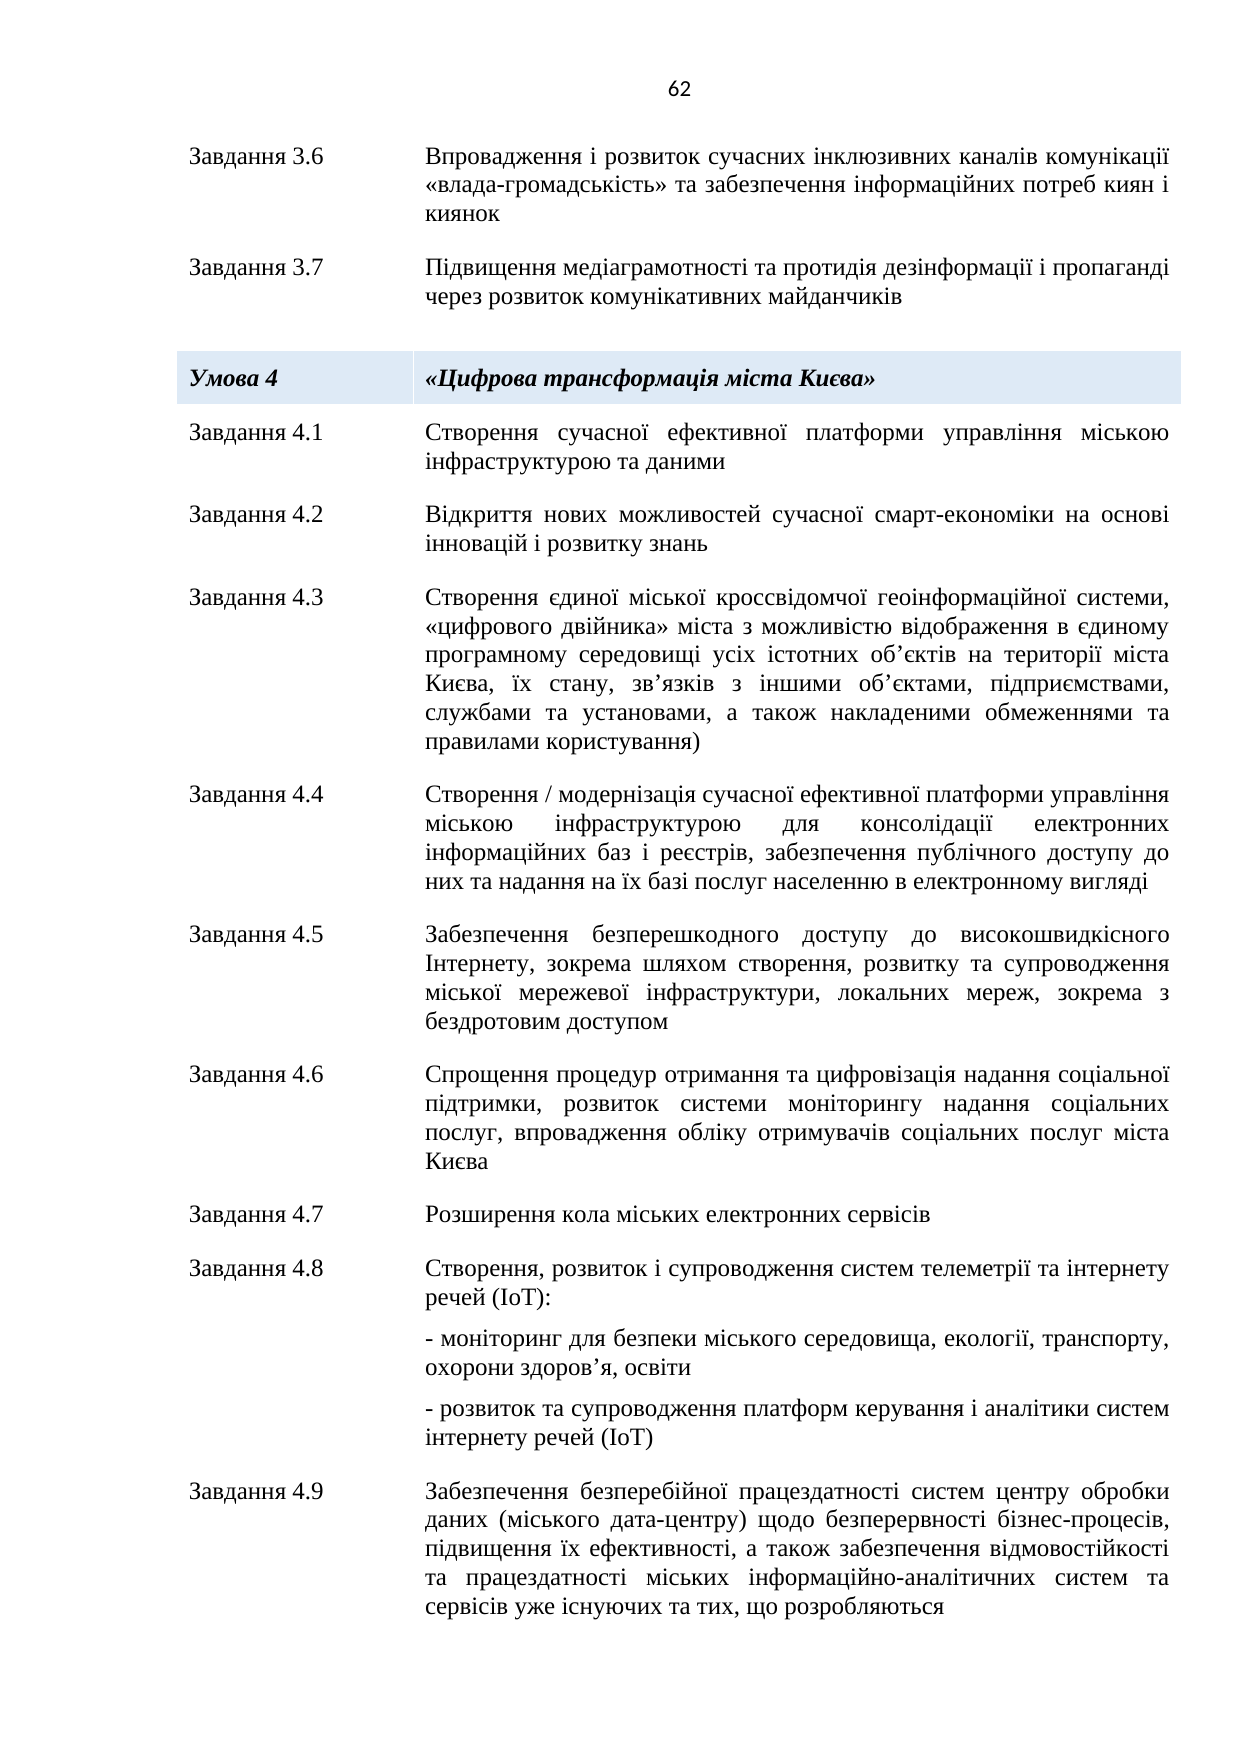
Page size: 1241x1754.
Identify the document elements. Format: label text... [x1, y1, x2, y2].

table_cell Підвищення медіаграмотності та протидія дезінформації і пропаганді через розвиток комунікативних майданчиків [414, 240, 1181, 322]
table_cell Створення, розвиток і супроводження систем телеметрії та інтернету речей (ІоТ): - моніторинг для безпеки міського середовища, екології, транспорту, охорони здоровʼя, освіти - розвиток та супроводження платформ керування і аналітики систем інтернету речей (ІоТ) [414, 1241, 1181, 1463]
table_cell Забезпечення безперебійної працездатності систем центру обробки даних (міського дата-центру) щодо безперервності бізнес-процесів, підвищення їх ефективності, а також забезпечення відмовостійкості та працездатності міських інформаційно-аналітичних систем та сервісів уже існуючих та тих, що розробляються [414, 1463, 1181, 1632]
table_cell Завдання 4.5 [177, 907, 413, 1047]
table_cell Створення єдиної міської кроссвідомчої геоінформаційної системи, «цифрового двійника» міста з можливістю відображення в єдиному програмному середовищі усіх істотних об’єктів на території міста Києва, їх стану, звʼязків з іншими об’єктами, підприємствами, службами та установами, а також накладеними обмеженнями та правилами користування) [414, 570, 1181, 767]
table_cell Завдання 4.3 [177, 570, 413, 767]
table_cell Завдання 4.4 [177, 767, 413, 907]
table_header Умова 4 [177, 351, 413, 404]
table_cell Завдання 4.2 [177, 487, 413, 569]
table_cell Завдання 4.6 [177, 1047, 413, 1187]
table_cell Забезпечення безперешкодного доступу до високошвидкісного Інтернету, зокрема шляхом створення, розвитку та супроводження міської мережевої інфраструктури, локальних мереж, зокрема з бездротовим доступом [414, 907, 1181, 1047]
table_cell Створення сучасної ефективної платформи управління міською інфраструктурою та даними [414, 405, 1181, 487]
table_cell Розширення кола міських електронних сервісів [414, 1187, 1181, 1241]
table_cell Створення / модернізація сучасної ефективної платформи управління міською інфраструктурою для консолідації електронних інформаційних баз і реєстрів, забезпечення публічного доступу до них та надання на їх базі послуг населенню в електронному вигляді [414, 767, 1181, 907]
table_cell Спрощення процедур отримання та цифровізація надання соціальної підтримки, розвиток системи моніторингу надання соціальних послуг, впровадження обліку отримувачів соціальних послуг міста Києва [414, 1047, 1181, 1187]
table_header «Цифрова трансформація міста Києва» [414, 351, 1181, 404]
table_cell Завдання 3.6 [177, 128, 413, 239]
table_cell Завдання 4.9 [177, 1463, 413, 1632]
table_cell Завдання 4.8 [177, 1241, 413, 1463]
table_cell Впровадження і розвиток сучасних інклюзивних каналів комунікації «влада-громадськість» та забезпечення інформаційних потреб киян і киянок [414, 128, 1181, 239]
table_cell Завдання 4.7 [177, 1187, 413, 1241]
table_cell Завдання 3.7 [177, 240, 413, 322]
table_cell Відкриття нових можливостей сучасної смарт-економіки на основі інновацій і розвитку знань [414, 487, 1181, 569]
table_cell Завдання 4.1 [177, 405, 413, 487]
